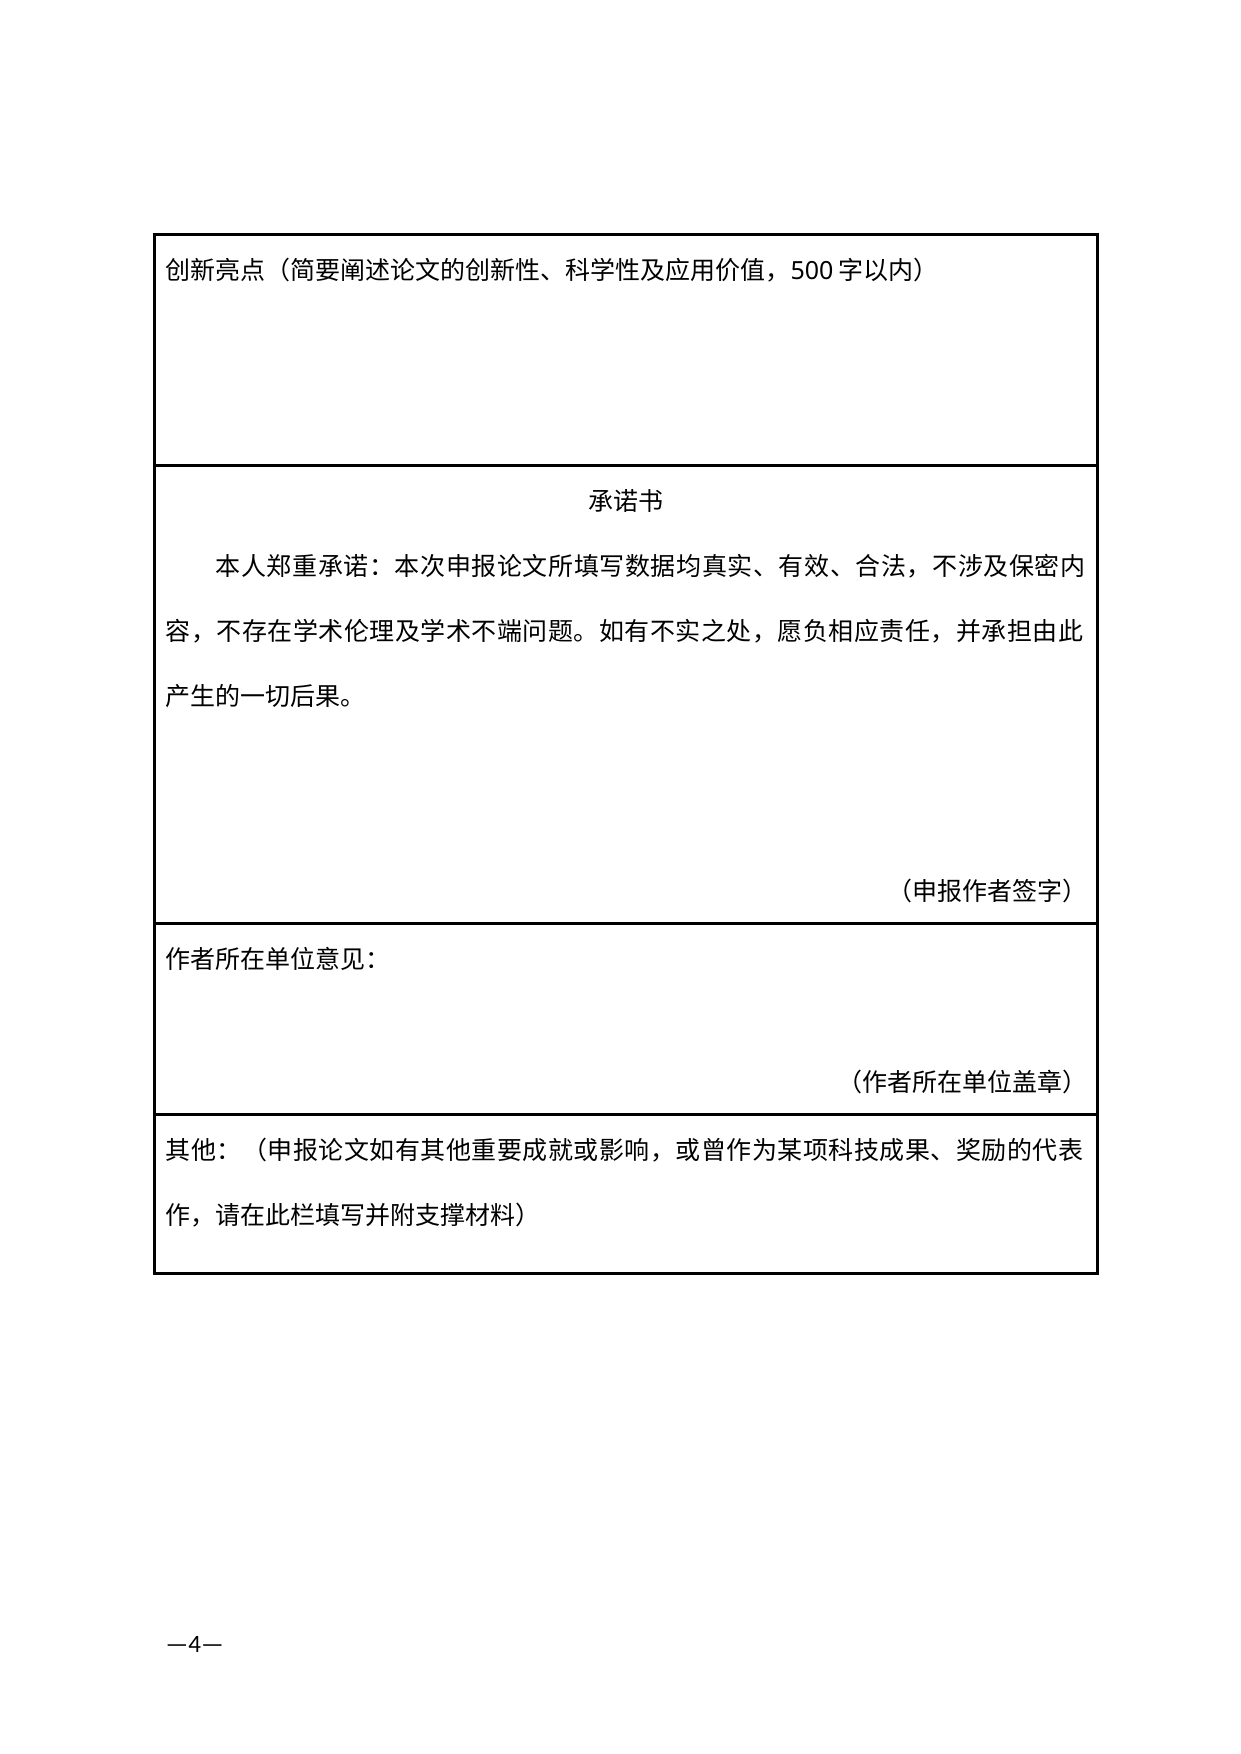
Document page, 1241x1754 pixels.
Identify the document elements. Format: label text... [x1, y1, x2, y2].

table_cell 承诺书 本人郑重承诺：本次申报论文所填写数据均真实、有效、合法，不涉及保密内容，不存在学术伦理及学术不端问题。如有不实之处，愿负相应责任，并承担由此产生的一切后果。 （申报作者签字） [156, 467, 1096, 922]
table_cell 创新亮点（简要阐述论文的创新性、科学性及应用价值，500字以内） [156, 236, 1096, 463]
table_cell 其他：（申报论文如有其他重要成就或影响，或曾作为某项科技成果、奖励的代表作，请在此栏填写并附支撑材料） [156, 1116, 1096, 1272]
table_cell 作者所在单位意见： （作者所在单位盖章） [156, 925, 1096, 1113]
